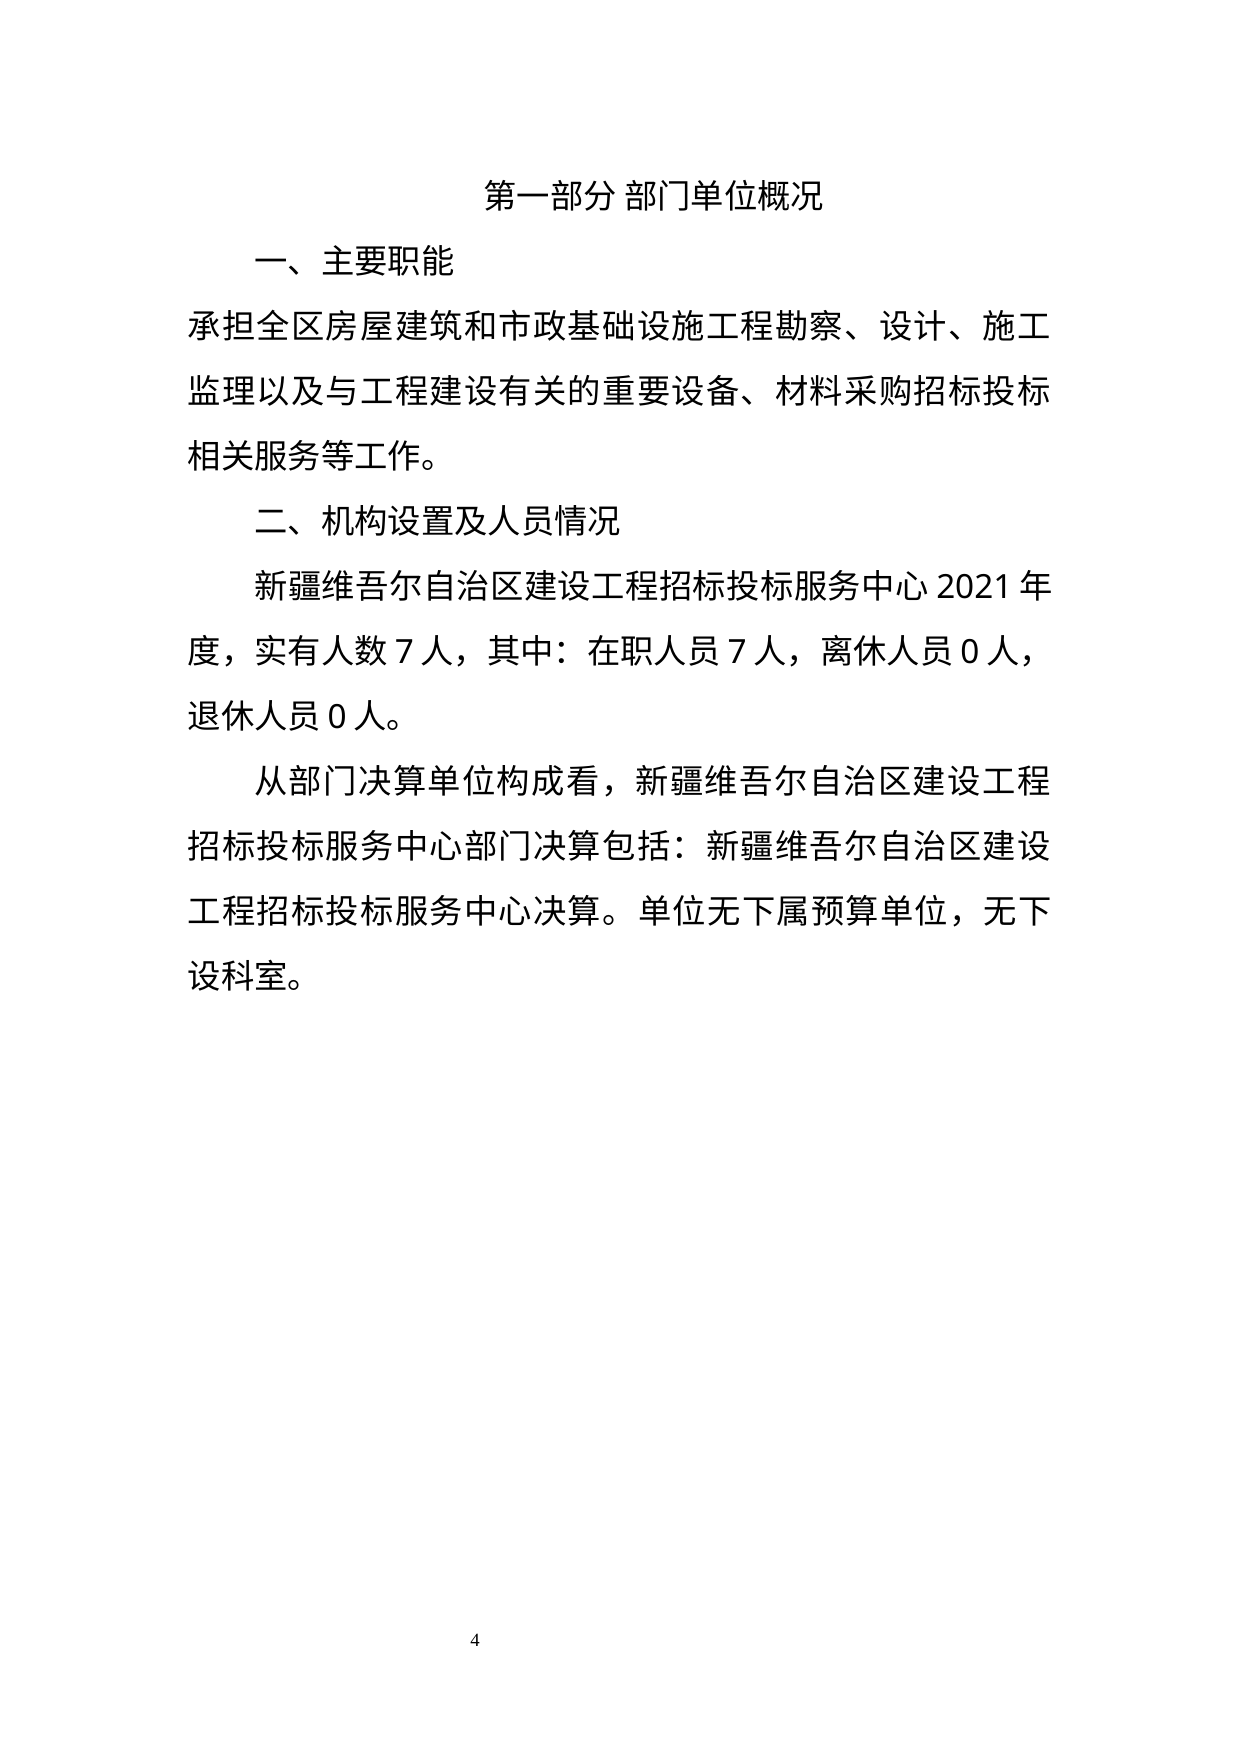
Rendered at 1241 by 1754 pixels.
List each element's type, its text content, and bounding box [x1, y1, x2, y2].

text 二、机构设置及人员情况 [187, 487, 1053, 552]
text 新疆维吾尔自治区建设工程招标投标服务中心2021年度，实有人数7人，其中：在职人员7人，离休人员0人，退休人员0人。 [187, 552, 1053, 747]
text 承担全区房屋建筑和市政基础设施工程勘察、设计、施工、监理以及与工程建设有关的重要设备、材料采购招标投标相关服务等工作。 [187, 292, 1053, 487]
text 第一部分 部门单位概况 [187, 162, 1053, 227]
text 一、主要职能 [187, 227, 1053, 292]
text 从部门决算单位构成看，新疆维吾尔自治区建设工程招标投标服务中心部门决算包括：新疆维吾尔自治区建设工程招标投标服务中心决算。单位无下属预算单位，无下设科室。 [187, 747, 1053, 1007]
